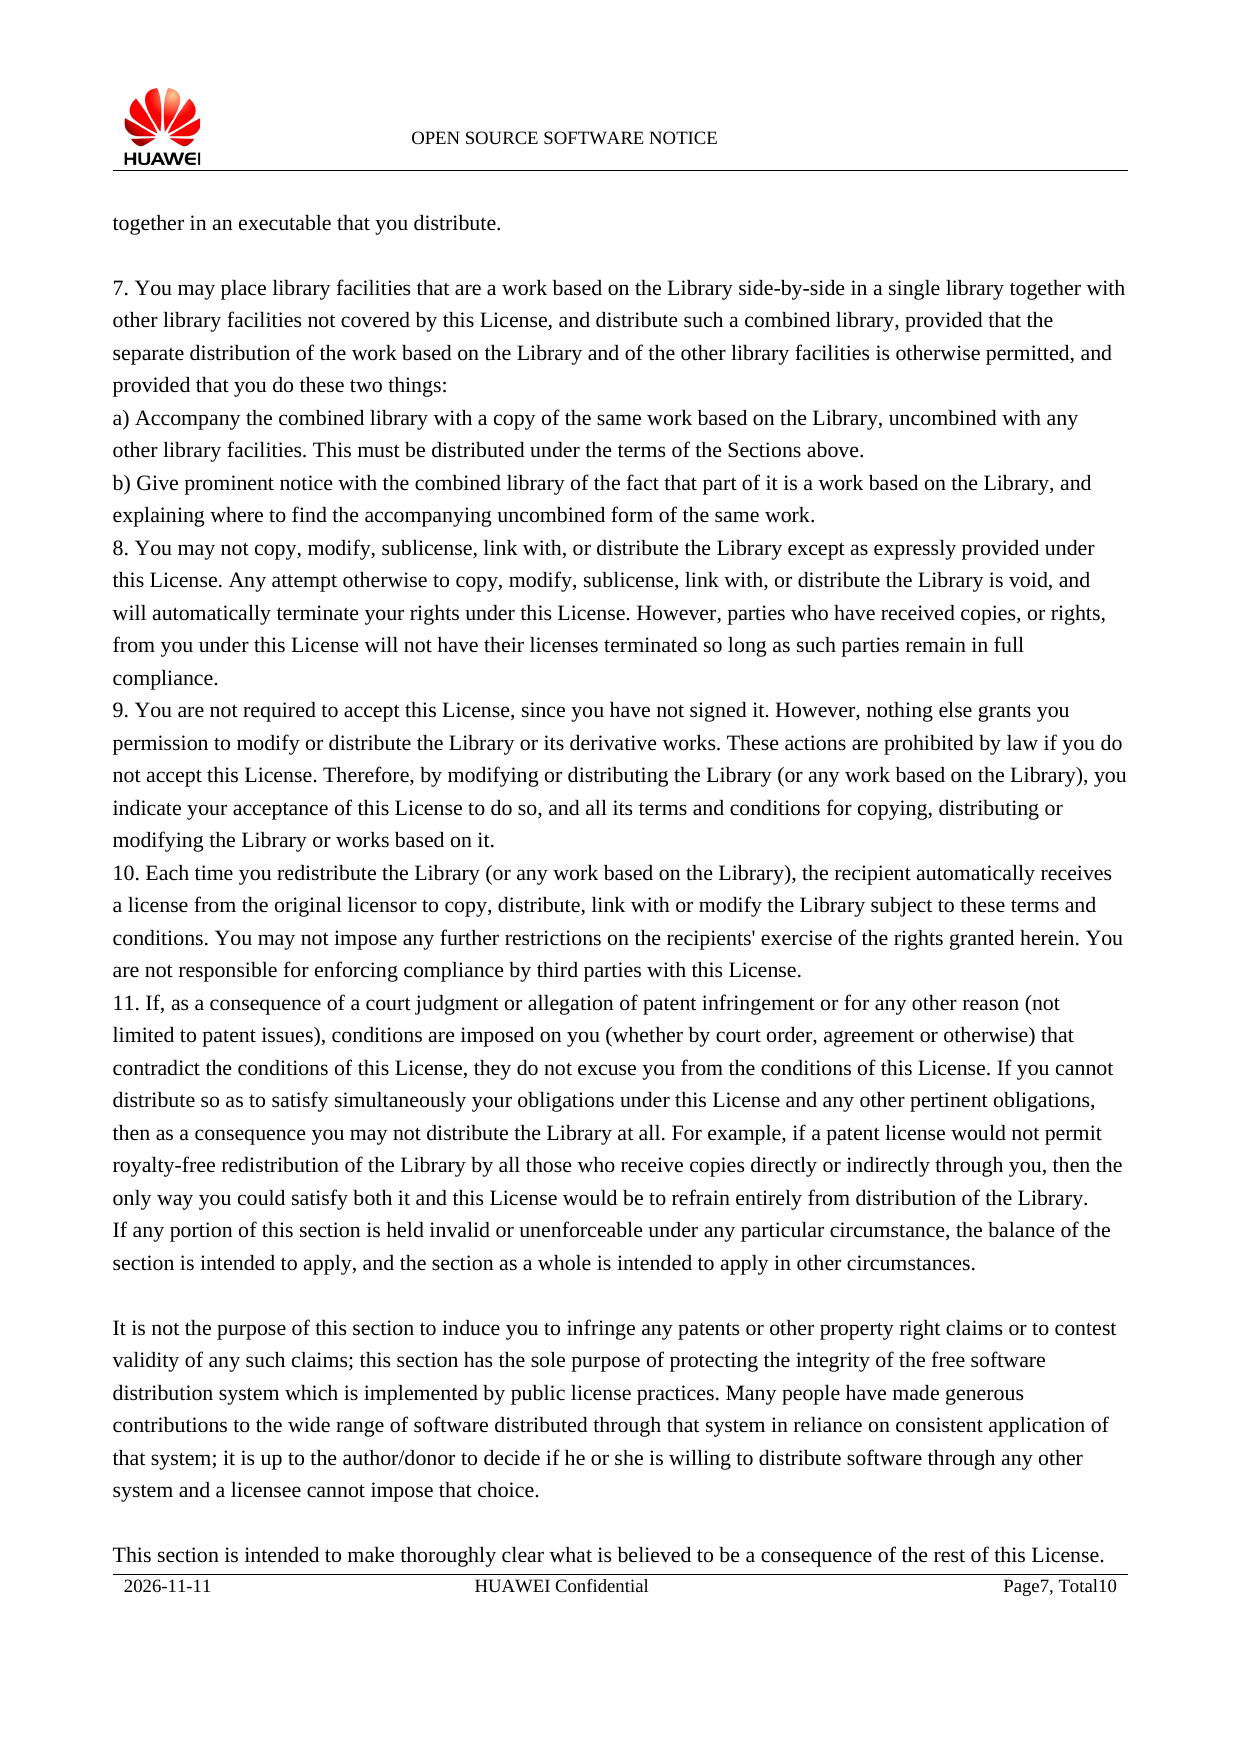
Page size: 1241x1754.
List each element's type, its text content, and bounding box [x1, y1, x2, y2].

picture [124, 88, 201, 165]
